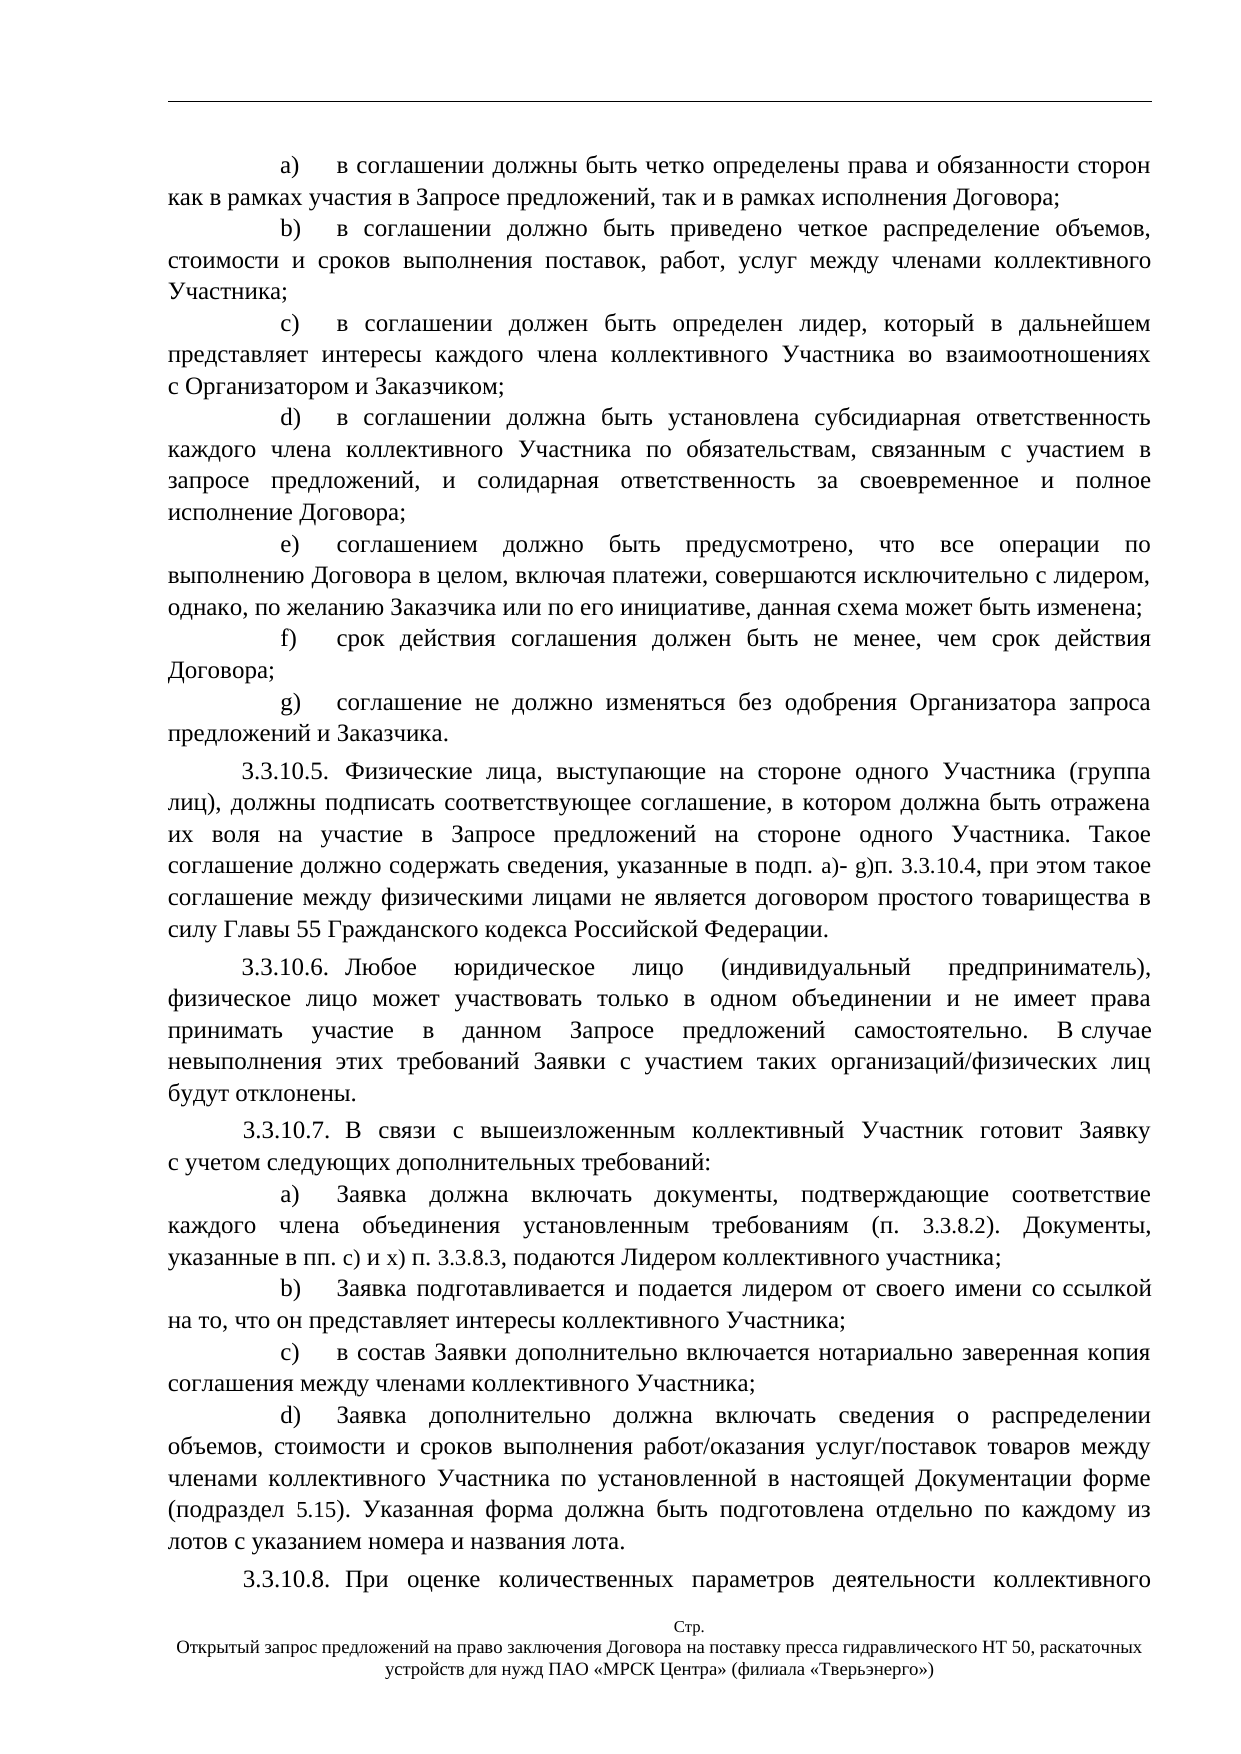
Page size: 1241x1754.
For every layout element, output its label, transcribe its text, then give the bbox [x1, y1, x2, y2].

list в соглашении должна быть установлена субсидиарная ответственность каждого члена коллективного Участника по обязательствам, связанным с участием в запросе предложений, и солидарная ответственность за своевременное и полное исполнение Договора; [168, 402, 1152, 526]
list Заявка должна включать документы, подтверждающие соответствие каждого члена объединения установленным требованиям (п. 3.3.8.2). Документы, указанные в пп. с) и х) п. 3.3.8.3, подаются Лидером коллективного участника; [168, 1179, 1152, 1271]
list в соглашении должен быть определен лидер, который в дальнейшем представляет интересы каждого члена коллективного Участника во взаимоотношениях с Организатором и Заказчиком; [168, 308, 1152, 400]
list срок действия соглашения должен быть не менее, чем срок действия Договора; [168, 623, 1152, 684]
list Заявка подготавливается и подается лидером от своего имени со ссылкой на то, что он представляет интересы коллективного Участника; [168, 1273, 1152, 1334]
list Любое юридическое лицо (индивидуальный предприниматель), физическое лицо может участвовать только в одном объединении и не имеет права принимать участие в данном Запросе предложений самостоятельно. В случае невыполнения этих требований Заявки с участием таких организаций/физических лиц будут отклонены. [168, 952, 1152, 1107]
list соглашение не должно изменяться без одобрения Организатора запроса предложений и Заказчика. [168, 687, 1152, 747]
list соглашением должно быть предусмотрено, что все операции по выполнению Договора в целом, включая платежи, совершаются исключительно с лидером, однако, по желанию Заказчика или по его инициативе, данная схема может быть изменена; [168, 529, 1152, 621]
list В связи с вышеизложенным коллективный Участник готовит Заявку с учетом следующих дополнительных требований: [168, 1116, 1152, 1176]
list в состав Заявки дополнительно включается нотариально заверенная копия соглашения между членами коллективного Участника; [168, 1337, 1152, 1397]
list в соглашении должно быть приведено четкое распределение объемов, стоимости и сроков выполнения поставок, работ, услуг между членами коллективного Участника; [168, 213, 1152, 305]
list в соглашении должны быть четко определены права и обязанности сторон как в рамках участия в Запросе предложений, так и в рамках исполнения Договора; [168, 150, 1152, 210]
list Заявка дополнительно должна включать сведения о распределении объемов, стоимости и сроков выполнения работ/оказания услуг/поставок товаров между членами коллективного Участника по установленной в настоящей Документации форме (подраздел 5.15). Указанная форма должна быть подготовлена отдельно по каждому из лотов с указанием номера и названия лота. [168, 1400, 1152, 1555]
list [168, 1564, 1152, 1592]
list Физические лица, выступающие на стороне одного Участника (группа лиц), должны подписать соответствующее соглашение, в котором должна быть отражена их воля на участие в Запросе предложений на стороне одного Участника. Такое соглашение должно содержать сведения, указанные в подп. a)- g)п. 3.3.10.4, при этом такое соглашение между физическими лицами не является договором простого товарищества в силу Главы 55 Гражданского кодекса Российской Федерации. [168, 756, 1152, 942]
